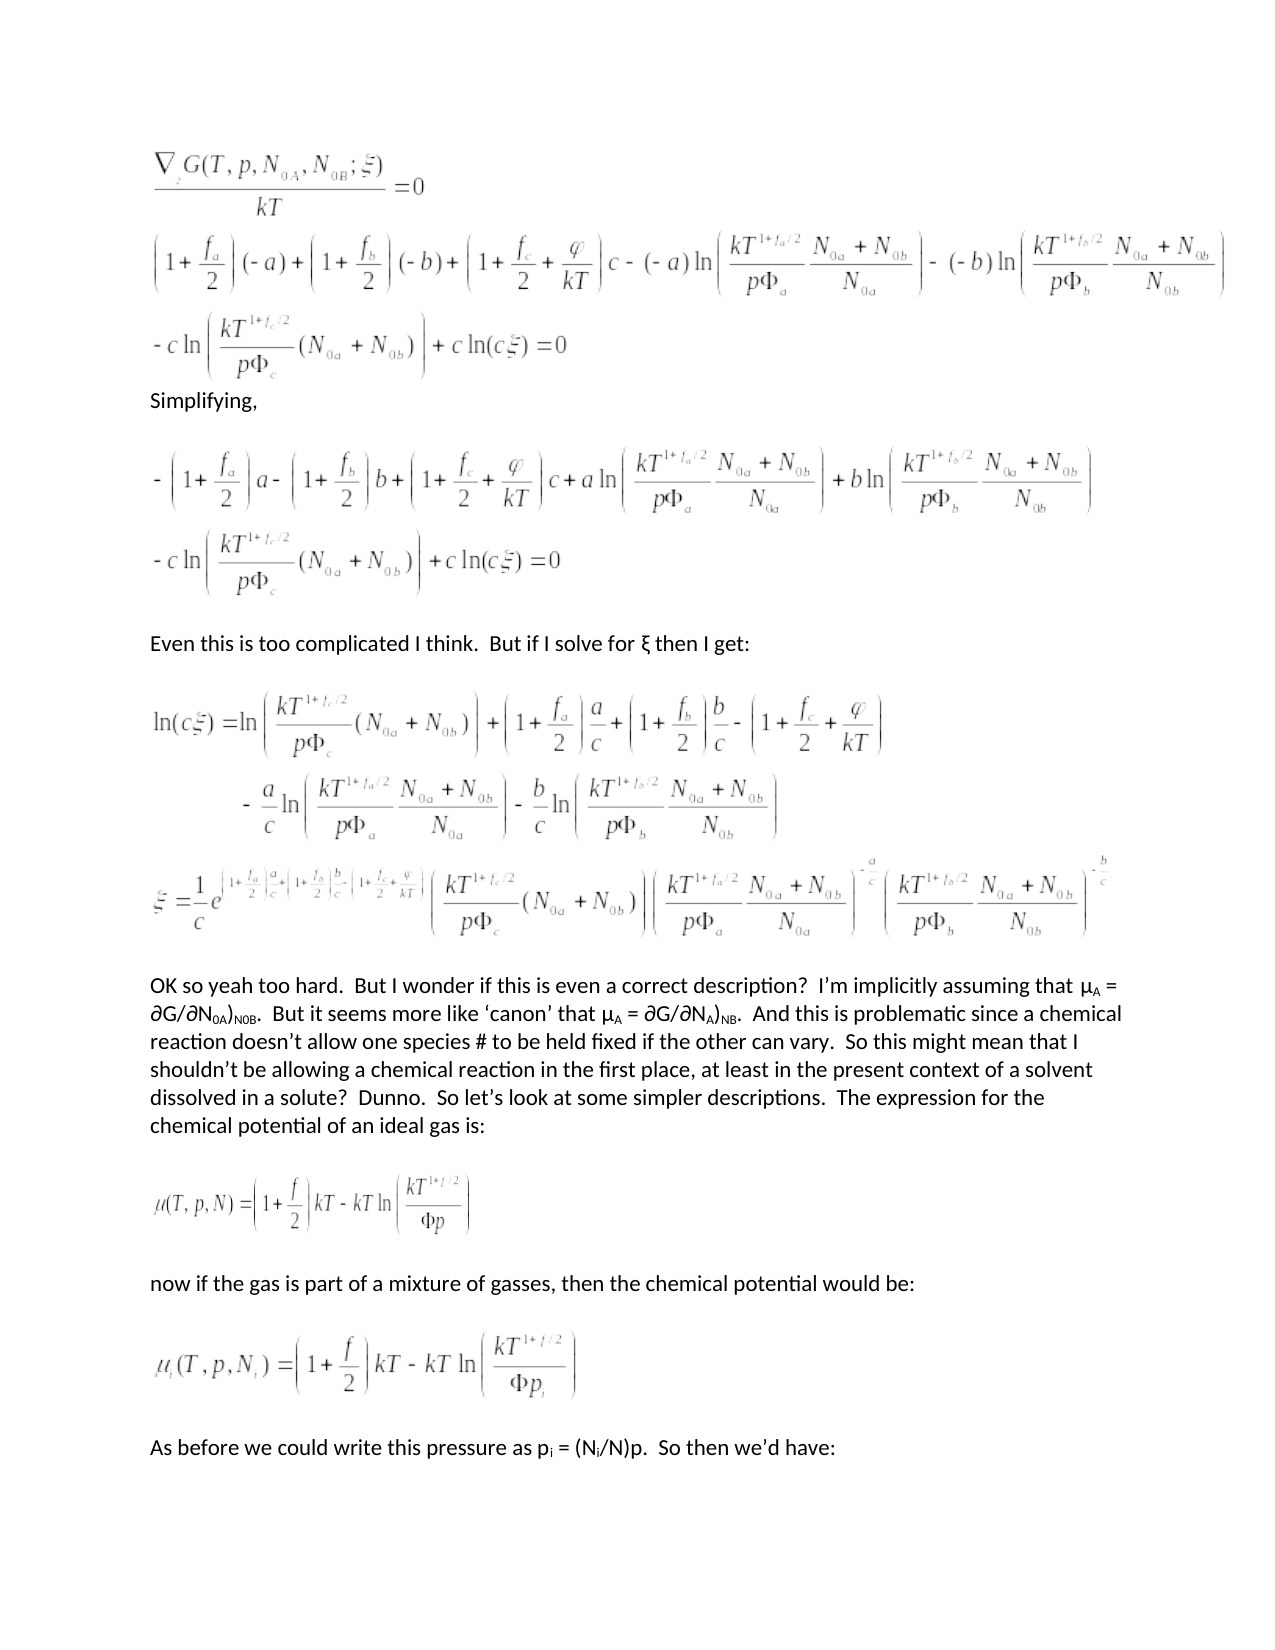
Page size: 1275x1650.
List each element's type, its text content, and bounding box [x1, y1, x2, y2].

text As before we could write this pressure as pi = (Ni/N)p. So then we’d have: [150, 1433, 1125, 1461]
text now if the gas is part of a mixture of gasses, then the chemical potential would be: [150, 1269, 1125, 1297]
text Even this is too complicated I think. But if I solve for ξ then I get: [150, 629, 1125, 657]
text OK so yeah too hard. But I wonder if this is even a correct description? I’m implicitly assuming that μA = ∂G/∂N0A)N0B. But it seems more like ‘canon’ that μA = ∂G/∂NA)NB. And this is problematic since a chemical reaction doesn’t allow one species # to be held fixed if the other can vary. So this might mean that I shouldn’t be allowing a chemical reaction in the first place, at least in the present context of a solvent dissolved in a solute? Dunno. So let’s look at some simpler descriptions. The expression for the chemical potential of an ideal gas is: [150, 971, 1125, 1139]
text Simplifying, [150, 386, 1125, 414]
